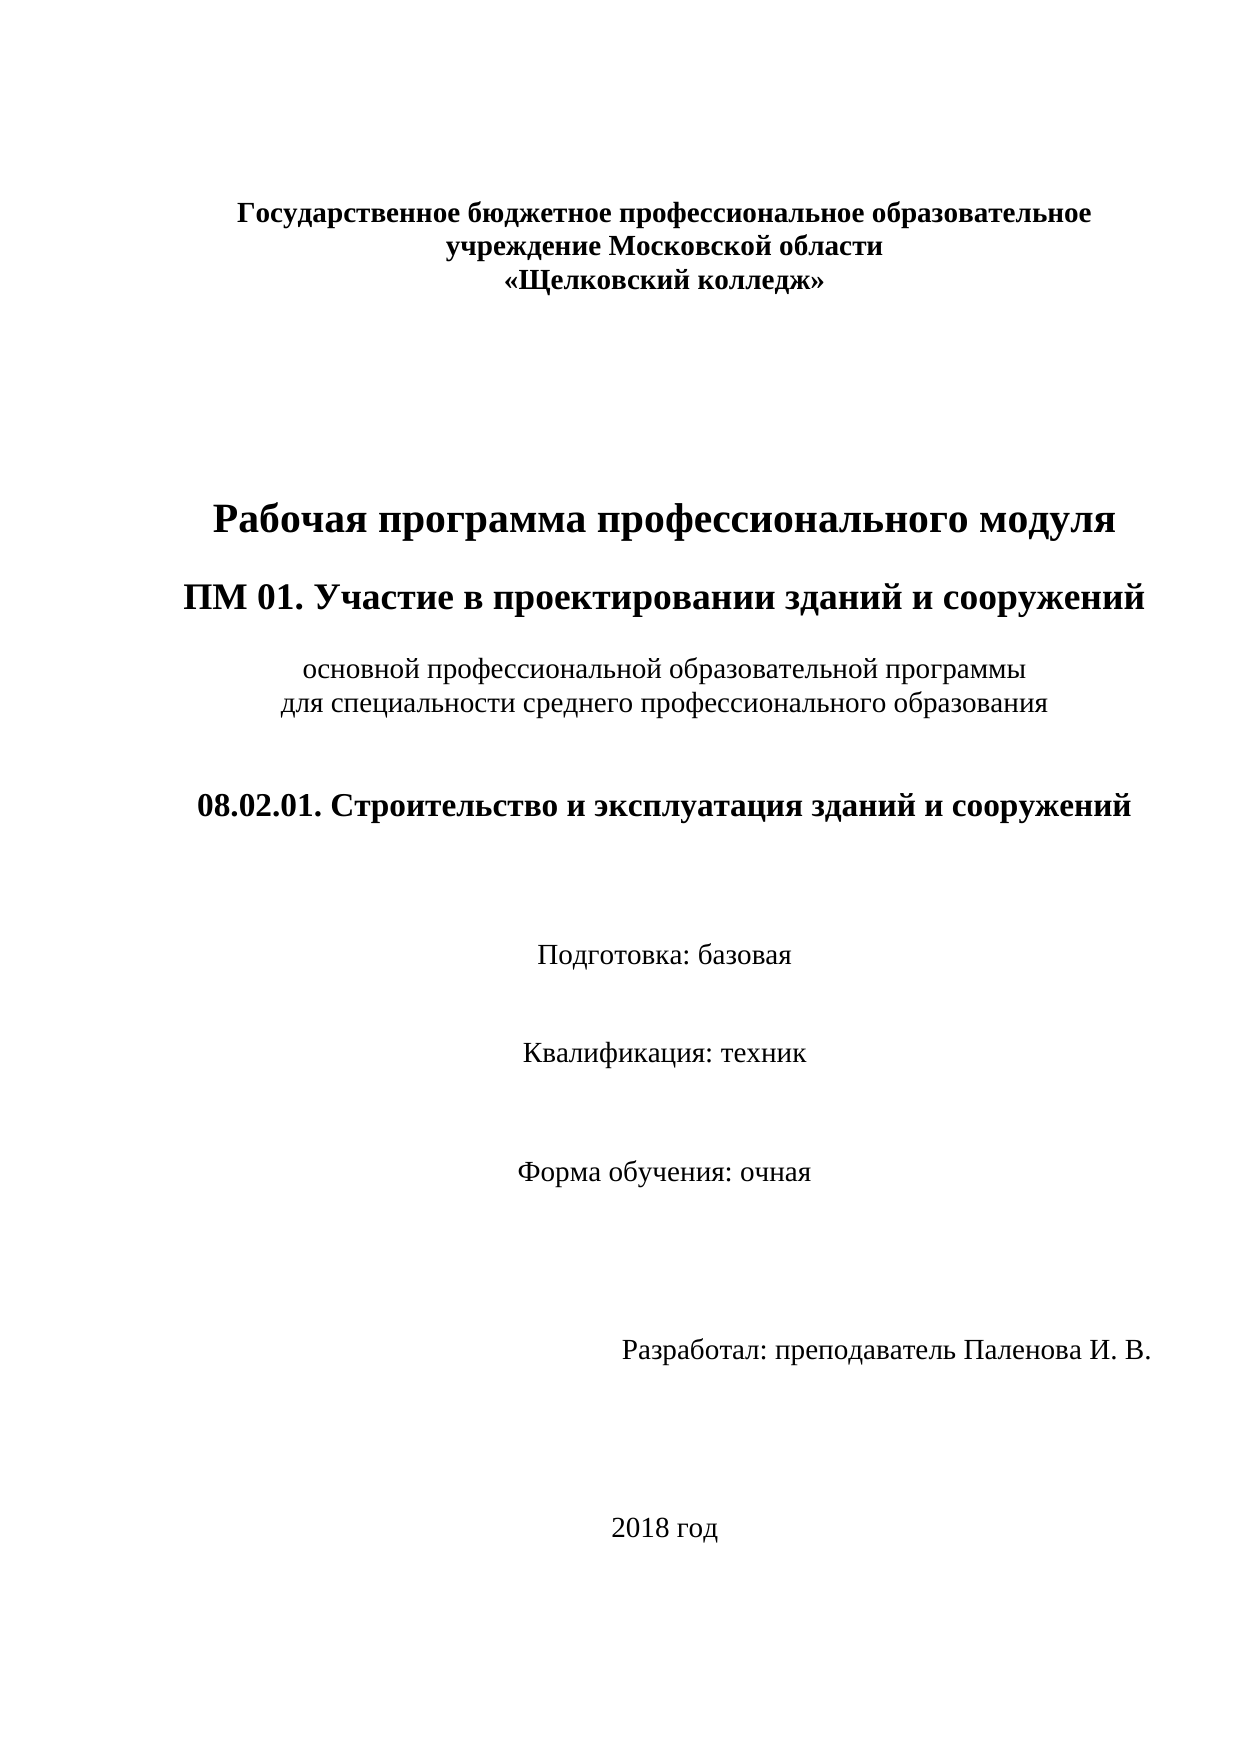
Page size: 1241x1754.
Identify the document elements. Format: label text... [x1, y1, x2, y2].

text Подготовка: базовая [177, 937, 1152, 971]
text основной профессиональной образовательной программы [177, 651, 1152, 685]
text 2018 год [177, 1510, 1152, 1544]
text Форма обучения: очная [177, 1154, 1152, 1187]
text 08.02.01. Строительство и эксплуатация зданий и сооружений [177, 785, 1152, 824]
text ПМ 01. Участие в проектировании зданий и сооружений [177, 574, 1152, 618]
text Государственное бюджетное профессиональное образовательное учреждение Московской области [177, 195, 1152, 262]
text «Щелковский колледж» [177, 262, 1152, 295]
text Разработал: преподаватель Паленова И. В. [177, 1332, 1152, 1366]
text Квалификация: техник [177, 1035, 1152, 1069]
text Рабочая программа профессионального модуля [177, 493, 1152, 541]
text для специальности среднего профессионального образования [177, 685, 1152, 718]
